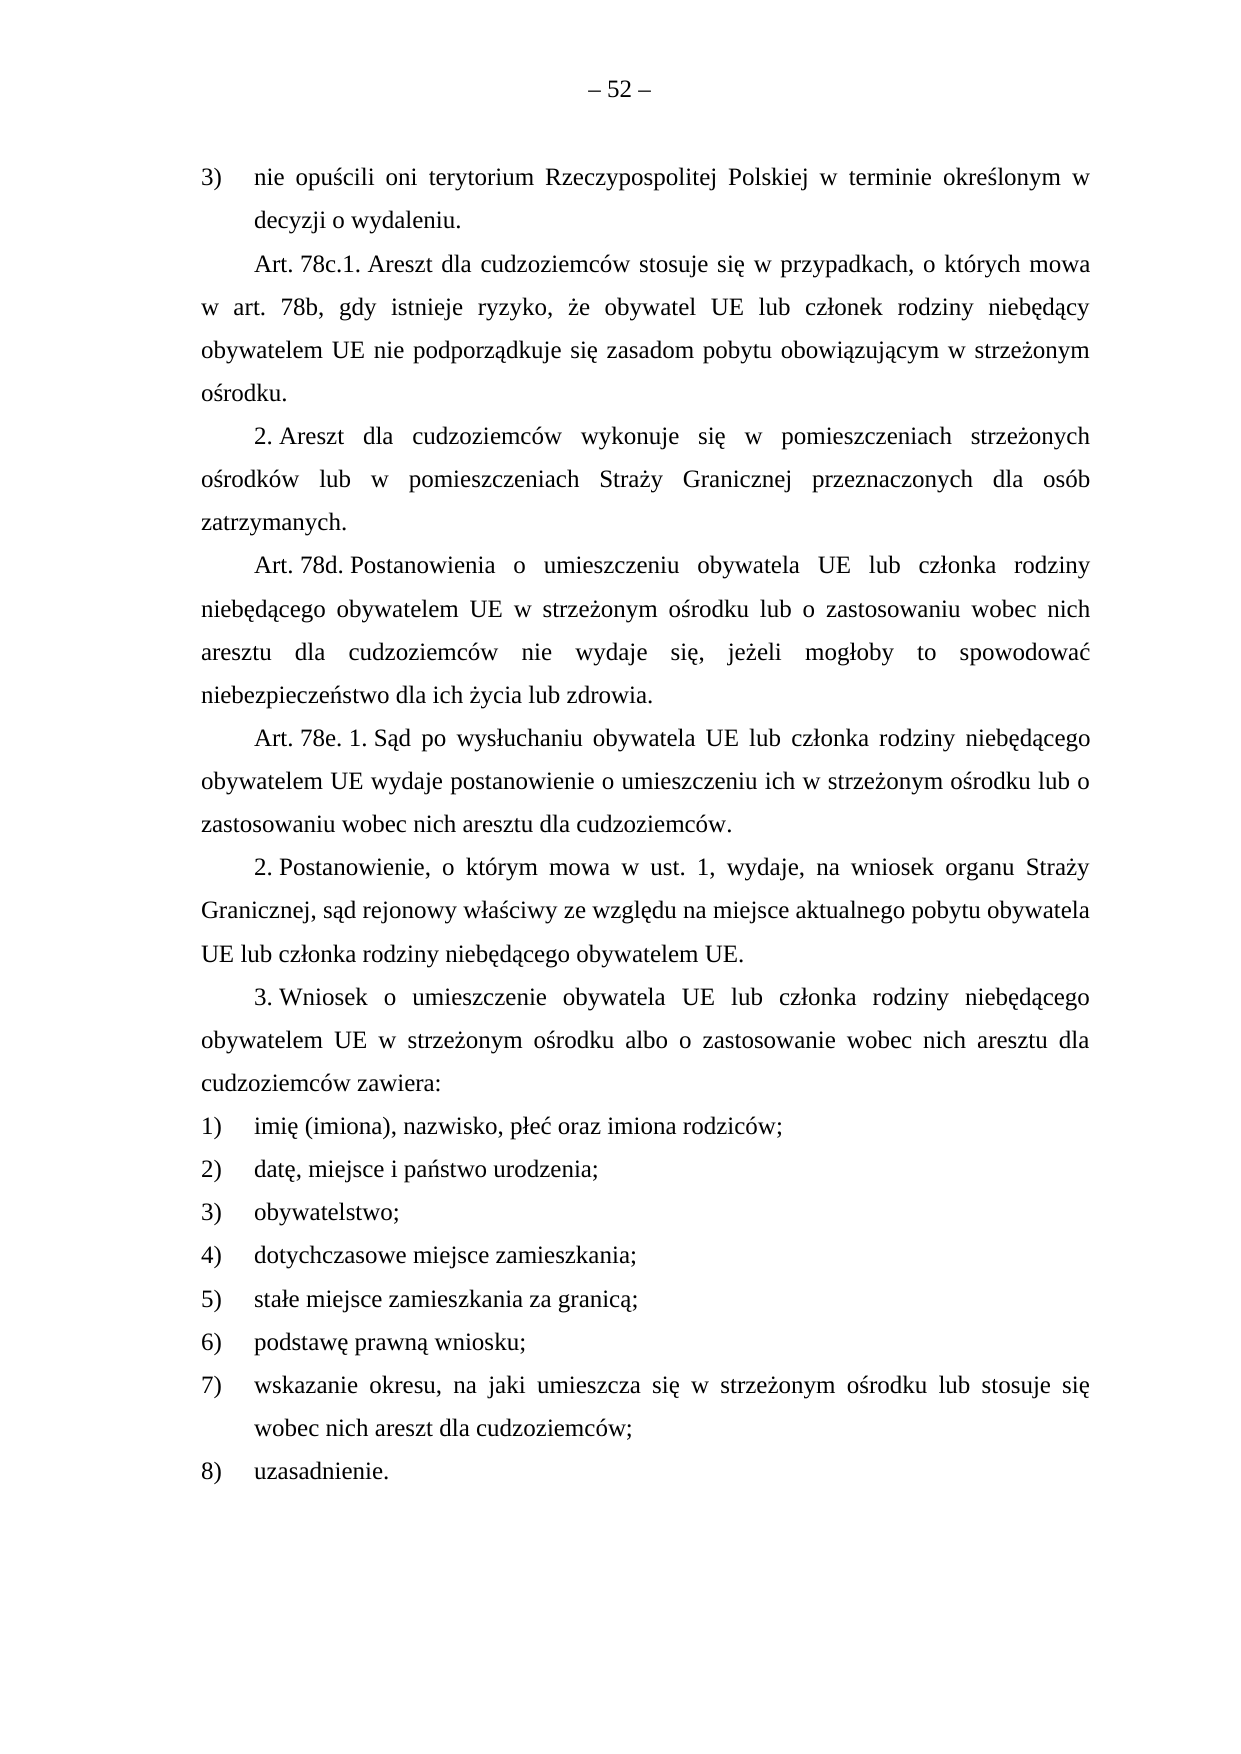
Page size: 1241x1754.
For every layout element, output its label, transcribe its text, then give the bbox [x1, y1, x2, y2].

text 1) imię (imiona), nazwisko, płeć oraz imiona rodziców; [201, 1111, 1091, 1140]
text Art. 78d. Postanowienia o umieszczeniu obywatela UE lub członka rodziny niebędącego obywatelem UE w strzeżonym ośrodku lub o zastosowaniu wobec nich aresztu dla cudzoziemców nie wydaje się, jeżeli mogłoby to spowodować niebezpieczeństwo dla ich życia lub zdrowia. [201, 551, 1091, 709]
text 6) podstawę prawną wniosku; [201, 1327, 1091, 1356]
text 5) stałe miejsce zamieszkania za granicą; [201, 1284, 1091, 1312]
text 2) datę, miejsce i państwo urodzenia; [201, 1154, 1091, 1183]
text 8) uzasadnienie. [201, 1456, 1091, 1485]
text 3. Wniosek o umieszczenie obywatela UE lub członka rodziny niebędącego obywatelem UE w strzeżonym ośrodku albo o zastosowanie wobec nich aresztu dla cudzoziemców zawiera: [201, 982, 1091, 1097]
text Art. 78e. 1. Sąd po wysłuchaniu obywatela UE lub członka rodziny niebędącego obywatelem UE wydaje postanowienie o umieszczeniu ich w strzeżonym ośrodku lub o zastosowaniu wobec nich aresztu dla cudzoziemców. [201, 723, 1091, 838]
text 3) nie opuścili oni terytorium Rzeczypospolitej Polskiej w terminie określonym w decyzji o wydaleniu. [201, 162, 1091, 234]
text 7) wskazanie okresu, na jaki umieszcza się w strzeżonym ośrodku lub stosuje się wobec nich areszt dla cudzoziemców; [201, 1370, 1091, 1442]
text Art. 78c.1. Areszt dla cudzoziemców stosuje się w przypadkach, o których mowa w art. 78b, gdy istnieje ryzyko, że obywatel UE lub członek rodziny niebędący obywatelem UE nie podporządkuje się zasadom pobytu obowiązującym w strzeżonym ośrodku. [201, 249, 1091, 407]
text 2. Postanowienie, o którym mowa w ust. 1, wydaje, na wniosek organu Straży Granicznej, sąd rejonowy właściwy ze względu na miejsce aktualnego pobytu obywatela UE lub członka rodziny niebędącego obywatelem UE. [201, 852, 1091, 967]
text 2. Areszt dla cudzoziemców wykonuje się w pomieszczeniach strzeżonych ośrodków lub w pomieszczeniach Straży Granicznej przeznaczonych dla osób zatrzymanych. [201, 421, 1091, 536]
text 4) dotychczasowe miejsce zamieszkania; [201, 1241, 1091, 1269]
text 3) obywatelstwo; [201, 1197, 1091, 1226]
